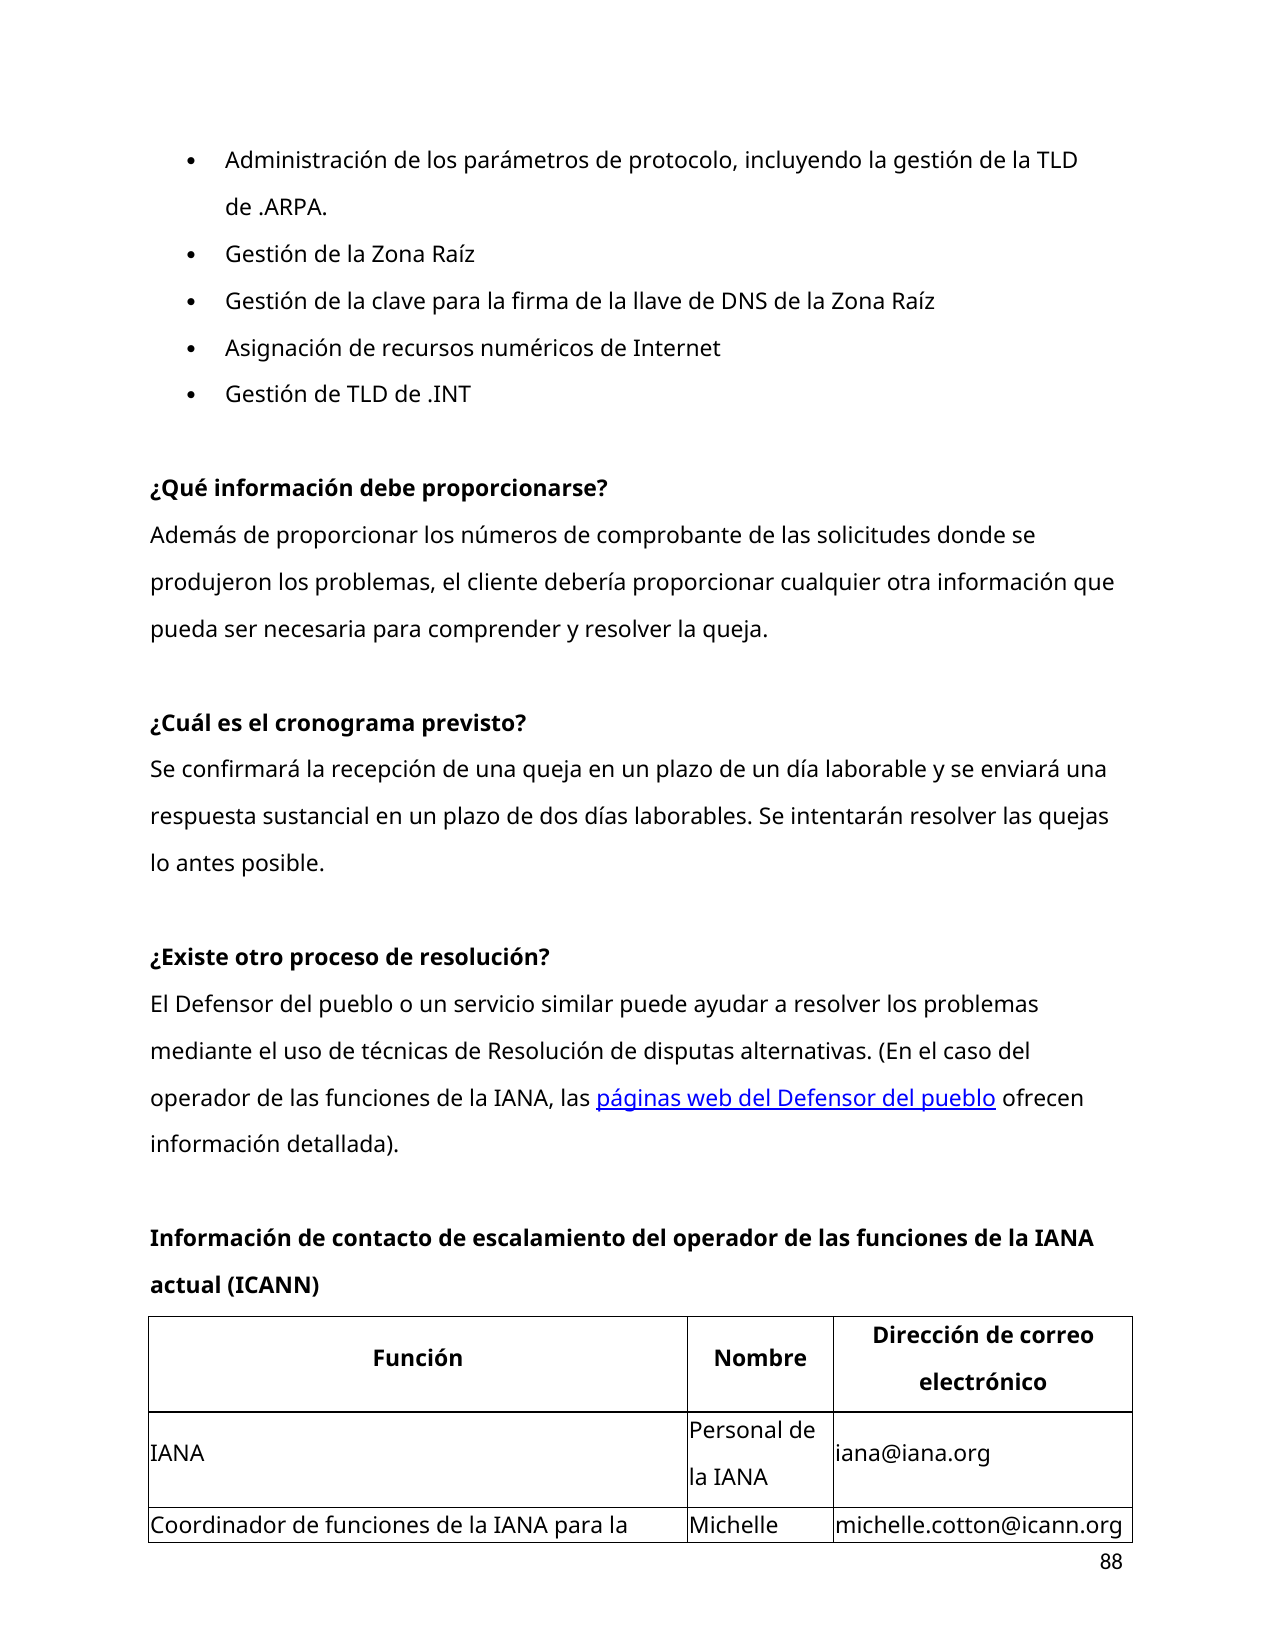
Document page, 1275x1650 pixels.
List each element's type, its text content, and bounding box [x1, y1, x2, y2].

text Se confirmará la recepción de una queja en un plazo de un día laborable y se enviará una respuesta sustancial en un plazo de dos días laborables. Se intentarán resolver las quejas lo antes posible. [150, 753, 1123, 878]
subtitle ¿Existe otro proceso de resolución? [150, 941, 1123, 972]
table_header Nombre [688, 1317, 833, 1411]
table_cell Michelle Cotton [688, 1508, 833, 1542]
table_cell Personal de la IANA [688, 1413, 833, 1507]
list Administración de los parámetros de protocolo, incluyendo la gestión de la TLD de .ARPA. [187, 144, 1123, 222]
table_cell IANA [149, 1413, 687, 1507]
subtitle ¿Qué información debe proporcionarse? [150, 472, 1123, 503]
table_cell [149, 1508, 687, 1542]
text Además de proporcionar los números de comprobante de las solicitudes donde se produjeron los problemas, el cliente debería proporcionar cualquier otra información que pueda ser necesaria para comprender y resolver la queja. [150, 519, 1123, 644]
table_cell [834, 1508, 1132, 1542]
table_header Dirección de correo electrónico [834, 1317, 1132, 1411]
list Gestión de la Zona Raíz [187, 238, 1123, 269]
subtitle ¿Cuál es el cronograma previsto? [150, 707, 1123, 738]
text El Defensor del pueblo o un servicio similar puede ayudar a resolver los problemas mediante el uso de técnicas de Resolución de disputas alternativas. (En el caso del operador de las funciones de la IANA, las páginas web del Defensor del pueblo ofrecen información detallada). [150, 988, 1123, 1160]
list Gestión de TLD de .INT [187, 378, 1123, 410]
table_header Función [149, 1317, 687, 1411]
subtitle Información de contacto de escalamiento del operador de las funciones de la IANA actual (ICANN) [150, 1222, 1123, 1300]
table_cell iana@iana.org [834, 1413, 1132, 1507]
list Asignación de recursos numéricos de Internet [187, 332, 1123, 363]
list Gestión de la clave para la firma de la llave de DNS de la Zona Raíz [187, 285, 1123, 316]
